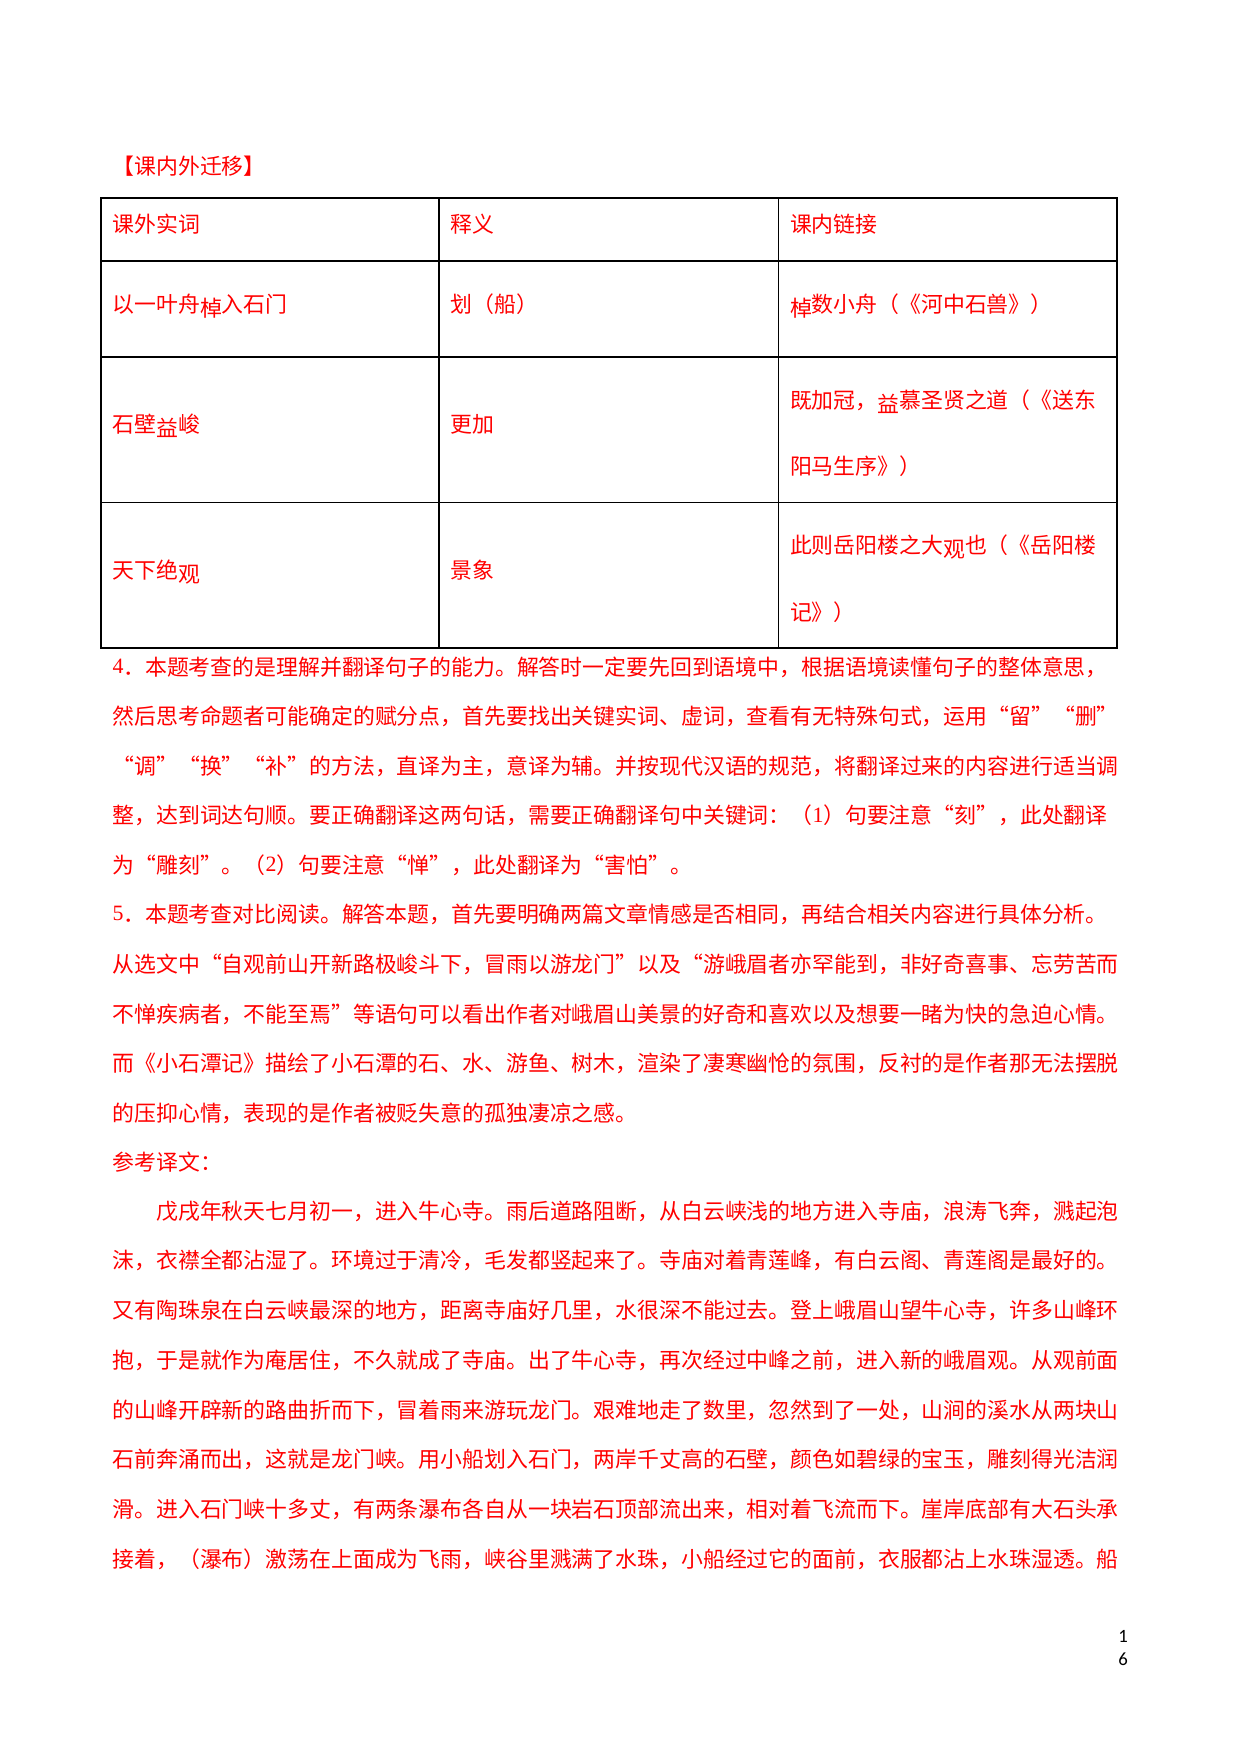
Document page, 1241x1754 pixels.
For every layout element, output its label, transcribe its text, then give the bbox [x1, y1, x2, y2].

table_header 释义 [440, 199, 778, 260]
table_cell 石壁益峻 [102, 358, 438, 502]
table_cell 棹数小舟（《河中石兽》） [779, 262, 1116, 356]
table_cell 以一叶舟棹入石门 [102, 262, 438, 356]
table_header 课内链接 [779, 199, 1116, 260]
text 参考译文： [112, 1144, 1128, 1177]
table_cell 更加 [440, 358, 778, 502]
text 【课内外迁移】 [112, 148, 1128, 181]
text 5．本题考查对比阅读。解答本题，首先要明确两篇文章情感是否相同，再结合相关内容进行具体分析。从选文中“自观前山开新路极峻斗下，冒雨以游龙门”以及“游峨眉者亦罕能到，非好奇喜事、忘劳苦而不惮疾病者，不能至焉”等语句可以看出作者对峨眉山美景的好奇和喜欢以及想要一睹为快的急迫心情。而《小石潭记》描绘了小石潭的石、水、游鱼、树木，渲染了凄寒幽怆的氛围，反衬的是作者那无法摆脱的压抑心情，表现的是作者被贬失意的孤独凄凉之感。 [112, 896, 1128, 1128]
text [112, 1193, 1128, 1574]
table_cell 此则岳阳楼之大观也（《岳阳楼记》） [779, 503, 1116, 647]
table_header 课外实词 [102, 199, 438, 260]
table_cell 既加冠，益慕圣贤之道（《送东阳马生序》） [779, 358, 1116, 502]
table_cell 天下绝观 [102, 503, 438, 647]
table_cell 划（船） [440, 262, 778, 356]
text 4．本题考查的是理解并翻译句子的能力。解答时一定要先回到语境中，根据语境读懂句子的整体意思，然后思考命题者可能确定的赋分点，首先要找出关键实词、虚词，查看有无特殊句式，运用“留”“删”“调”“换”“补”的方法，直译为主，意译为辅。并按现代汉语的规范，将翻译过来的内容进行适当调整，达到词达句顺。要正确翻译这两句话，需要正确翻译句中关键词：（1）句要注意“刻”，此处翻译为“雕刻”。（2）句要注意“惮”，此处翻译为“害怕”。 [112, 649, 1128, 881]
table_cell 景象 [440, 503, 778, 647]
